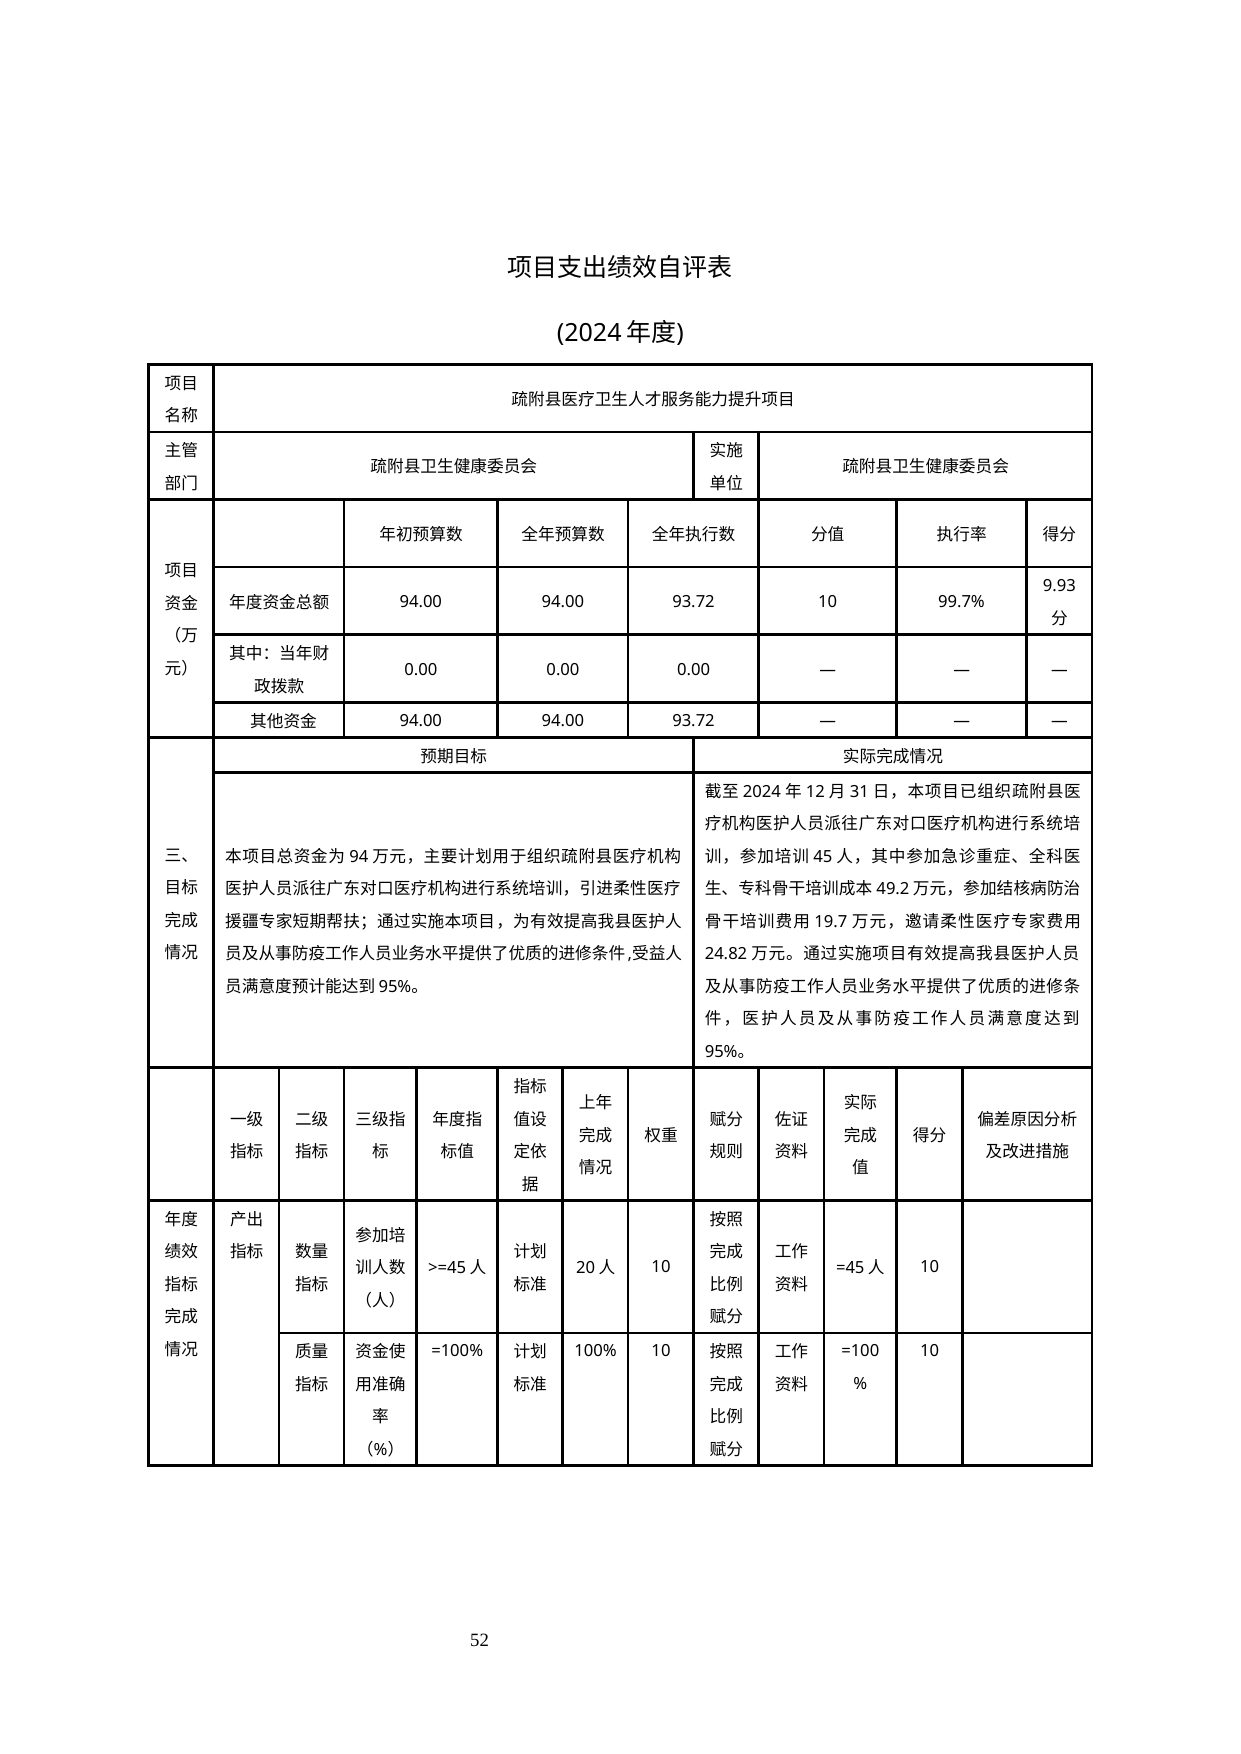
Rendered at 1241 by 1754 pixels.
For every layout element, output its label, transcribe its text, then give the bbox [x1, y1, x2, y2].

table_cell 数量指标 [280, 1202, 343, 1331]
table_cell 94.00 [345, 704, 496, 736]
table_cell [964, 1202, 1091, 1331]
table_cell 上年完成情况 [564, 1069, 627, 1199]
table_cell [215, 501, 343, 566]
table_cell 三、目标完成情况 [150, 739, 212, 1066]
table_cell 10 [898, 1202, 961, 1331]
table_cell — [760, 636, 895, 701]
table_cell 其他资金 [215, 704, 343, 736]
table_cell 10 [629, 1202, 692, 1331]
table_cell 按照完成比例赋分 [695, 1202, 757, 1331]
table_cell 10 [760, 568, 895, 633]
table_cell 二级指标 [280, 1069, 343, 1199]
table_cell 计划标准 [499, 1334, 561, 1464]
table_cell 项目名称 [150, 366, 212, 431]
table_cell 0.00 [499, 636, 627, 701]
table_cell 一级指标 [215, 1069, 278, 1199]
table_cell 实施单位 [695, 433, 757, 498]
table_cell 得分 [898, 1069, 961, 1199]
table_cell 实际完成值 [825, 1069, 895, 1199]
table_cell 年初预算数 [345, 501, 496, 566]
table_cell 预期目标 [215, 739, 692, 771]
table_cell 疏附县医疗卫生人才服务能力提升项目 [215, 366, 1091, 431]
table_cell 全年执行数 [629, 501, 757, 566]
table_cell 99.7% [898, 568, 1025, 633]
table_cell [150, 1069, 212, 1199]
table_cell 质量指标 [280, 1334, 343, 1464]
table_cell — [898, 636, 1025, 701]
table_cell 疏附县卫生健康委员会 [760, 433, 1091, 498]
table_cell 截至2024年12月31日，本项目已组织疏附县医疗机构医护人员派往广东对口医疗机构进行系统培训，参加培训45人，其中参加急诊重症、全科医生、专科骨干培训成本49.2万元，参加结核病防治骨干培训费用19.7万元，邀请柔性医疗专家费用24.82万元。通过实施项目有效提高我县医护人员及从事防疫工作人员业务水平提供了优质的进修条件，医护人员及从事防疫工作人员满意度达到95%。 [695, 774, 1091, 1066]
table_cell 赋分规则 [695, 1069, 757, 1199]
table_cell — [760, 704, 895, 736]
table_cell 全年预算数 [499, 501, 627, 566]
table_cell 本项目总资金为94万元，主要计划用于组织疏附县医疗机构医护人员派往广东对口医疗机构进行系统培训，引进柔性医疗援疆专家短期帮扶；通过实施本项目，为有效提高我县医护人员及从事防疫工作人员业务水平提供了优质的进修条件,受益人员满意度预计能达到95%。 [215, 774, 692, 1066]
table_cell 100% [564, 1334, 627, 1464]
table_cell 项目资金 （万元） [150, 501, 212, 736]
table_cell 年度绩效指标完成情况 [150, 1202, 212, 1464]
table_cell 偏差原因分析及改进措施 [964, 1069, 1091, 1199]
table_cell 按照完成比例赋分 [695, 1334, 757, 1464]
table_cell 计划标准 [499, 1202, 561, 1331]
table_cell >=45人 [418, 1202, 496, 1331]
table_cell 9.93分 [1028, 568, 1091, 633]
table_cell 10 [629, 1334, 692, 1464]
table_cell 93.72 [629, 568, 757, 633]
table_cell 工作资料 [760, 1334, 823, 1464]
table_header 项目支出绩效自评表 [148, 233, 1092, 298]
table_cell 其中：当年财政拨款 [215, 636, 343, 701]
table_cell 0.00 [629, 636, 757, 701]
table_cell 权重 [629, 1069, 692, 1199]
table_cell 93.72 [629, 704, 757, 736]
table_cell 佐证资料 [760, 1069, 823, 1199]
table_cell 产出指标 [215, 1202, 278, 1464]
table_cell 资金使用准确率（%） [345, 1334, 415, 1464]
table_cell 94.00 [499, 568, 627, 633]
table_cell 得分 [1028, 501, 1091, 566]
table_cell 0.00 [345, 636, 496, 701]
table_cell =45人 [825, 1202, 895, 1331]
table_cell (2024年度) [148, 298, 1092, 363]
table_cell 94.00 [499, 704, 627, 736]
table_cell — [1028, 636, 1091, 701]
table_cell 主管部门 [150, 433, 212, 498]
table_cell 20人 [564, 1202, 627, 1331]
table_cell =100% [418, 1334, 496, 1464]
table_cell [964, 1334, 1091, 1464]
table_cell 年度指标值 [418, 1069, 496, 1199]
table_cell 参加培训人数（人） [345, 1202, 415, 1331]
table_cell 疏附县卫生健康委员会 [215, 433, 692, 498]
table_cell 指标值设定依据 [499, 1069, 561, 1199]
table_cell 10 [898, 1334, 961, 1464]
table_cell 三级指标 [345, 1069, 415, 1199]
table_cell 实际完成情况 [695, 739, 1091, 771]
table_cell — [898, 704, 1025, 736]
table_cell =100% [825, 1334, 895, 1464]
table_cell 分值 [760, 501, 895, 566]
table_cell 94.00 [345, 568, 496, 633]
table_cell 年度资金总额 [215, 568, 343, 633]
table_cell 执行率 [898, 501, 1025, 566]
table_cell — [1028, 704, 1091, 736]
table_cell 工作资料 [760, 1202, 823, 1331]
